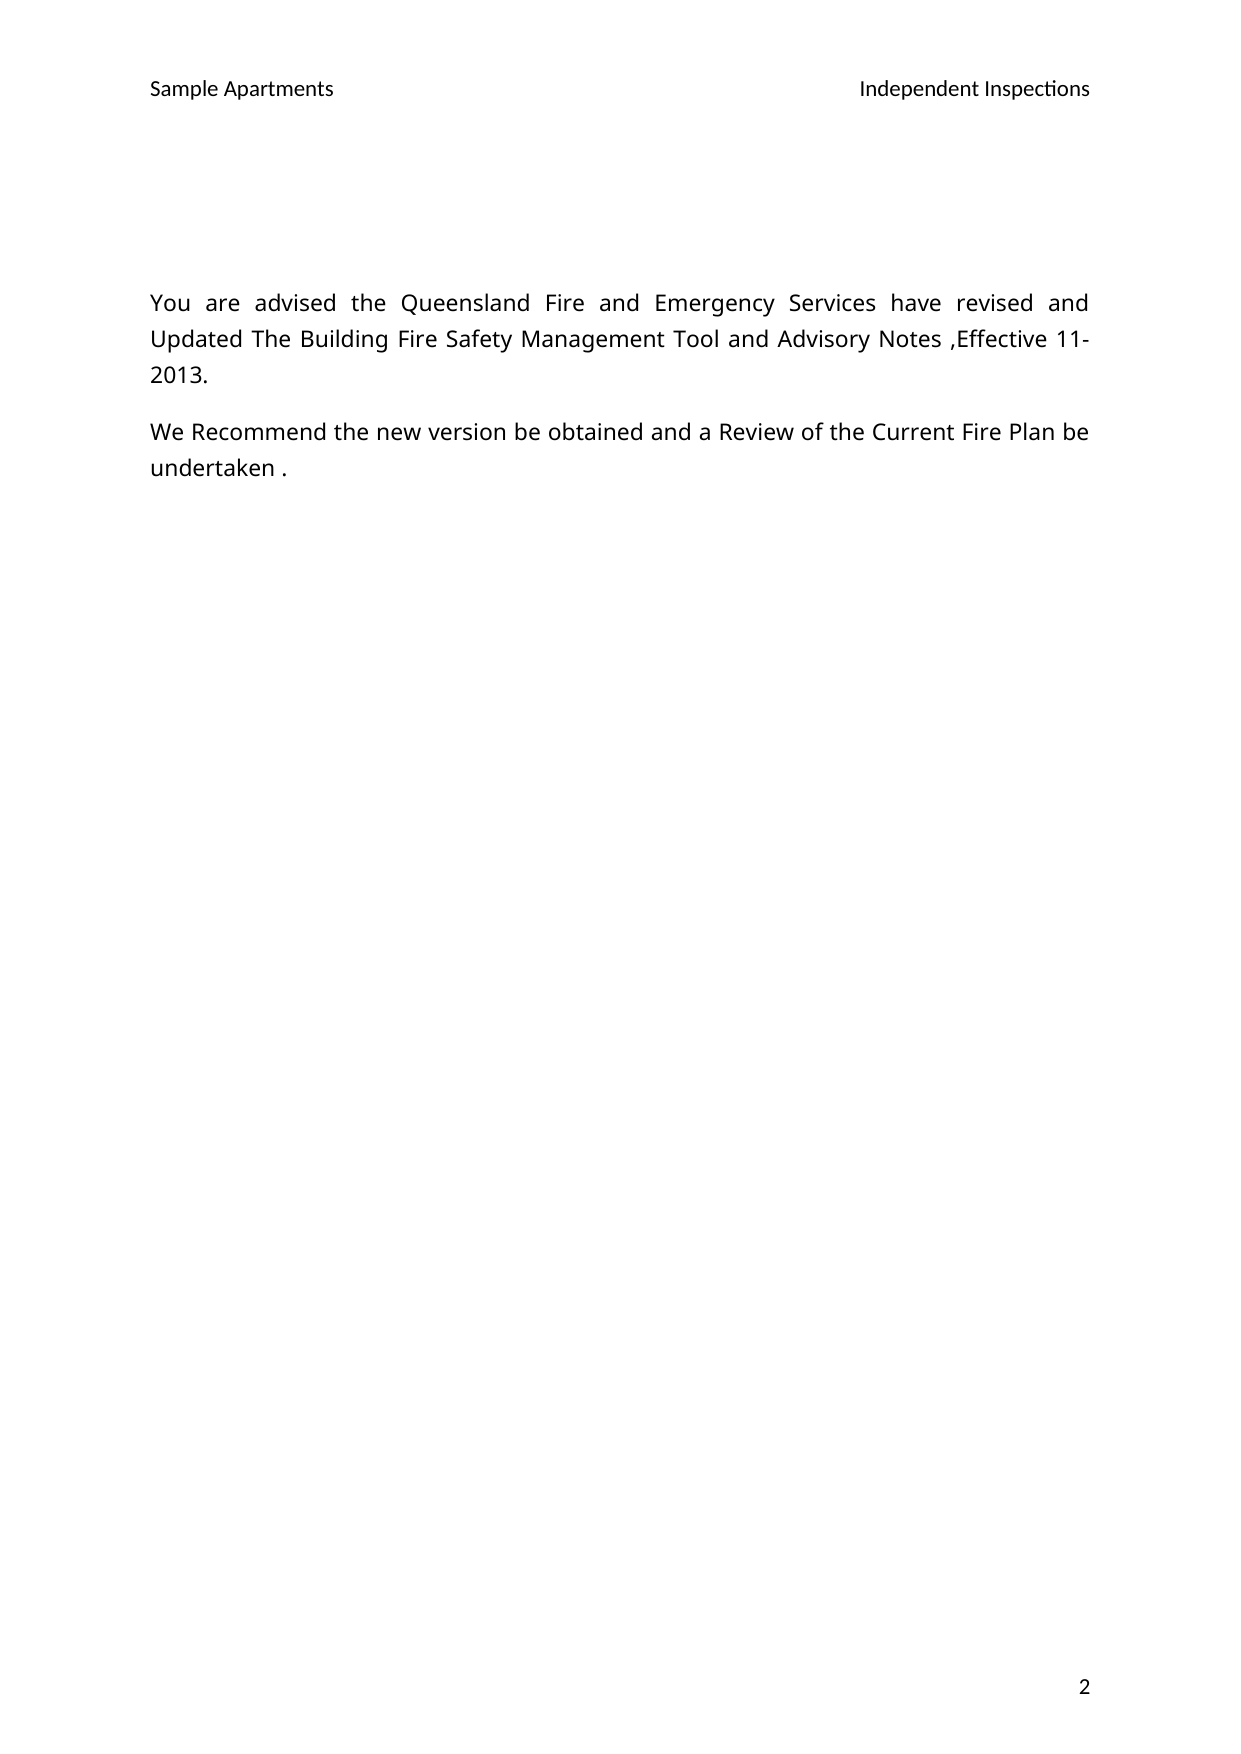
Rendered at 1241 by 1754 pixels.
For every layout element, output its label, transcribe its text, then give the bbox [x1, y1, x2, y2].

text You are advised the Queensland Fire and Emergency Services have revised and Updated The Building Fire Safety Management Tool and Advisory Notes ,Effective 11-2013. [150, 287, 1090, 390]
text We Recommend the new version be obtained and a Review of the Current Fire Plan be undertaken . [150, 416, 1090, 483]
